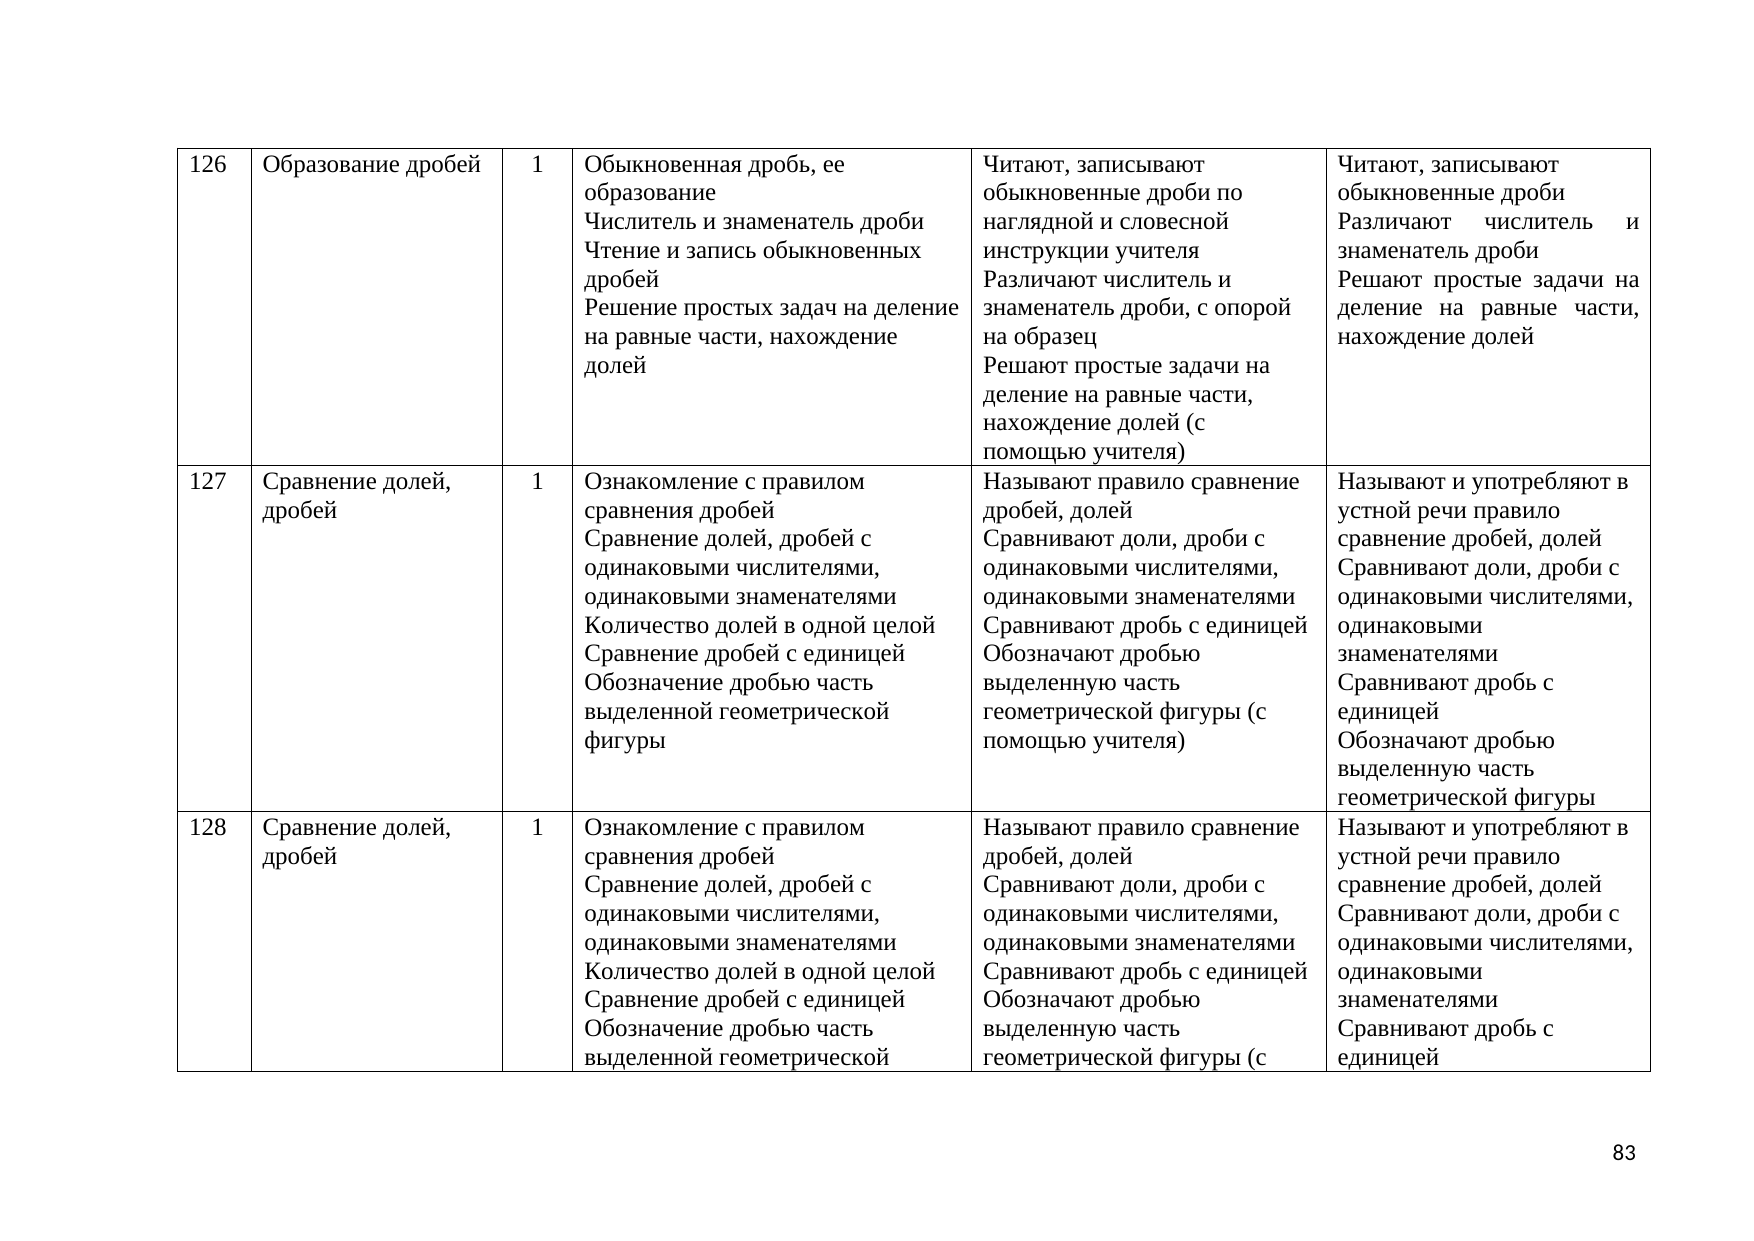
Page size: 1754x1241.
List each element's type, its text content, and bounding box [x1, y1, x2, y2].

table_cell 127 [178, 466, 251, 811]
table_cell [573, 812, 971, 1071]
table_cell 1 [503, 466, 572, 811]
table_cell 1 [503, 812, 572, 1071]
table_header Читают, записывают обыкновенные дроби по наглядной и словесной инструкции учителя Различают числитель и знаменатель дроби, с опорой на образец Решают простые задачи на деление на равные части, нахождение долей (с помощью учителя) [972, 149, 1326, 465]
table_header Обыкновенная дробь, ее образование Числитель и знаменатель дроби Чтение и запись обыкновенных дробей Решение простых задач на деление на равные части, нахождение долей [573, 149, 971, 465]
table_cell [1327, 812, 1650, 1071]
table_header 1 [503, 149, 572, 465]
table_header Образование дробей [252, 149, 502, 465]
table_cell Сравнение долей, дробей [252, 466, 502, 811]
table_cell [972, 812, 1326, 1071]
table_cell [252, 812, 502, 1071]
table_header Читают, записывают обыкновенные дроби Различают числитель и знаменатель дроби Решают простые задачи на деление на равные части, нахождение долей [1327, 149, 1650, 465]
table_header 126 [178, 149, 251, 465]
table_cell 128 [178, 812, 251, 1071]
